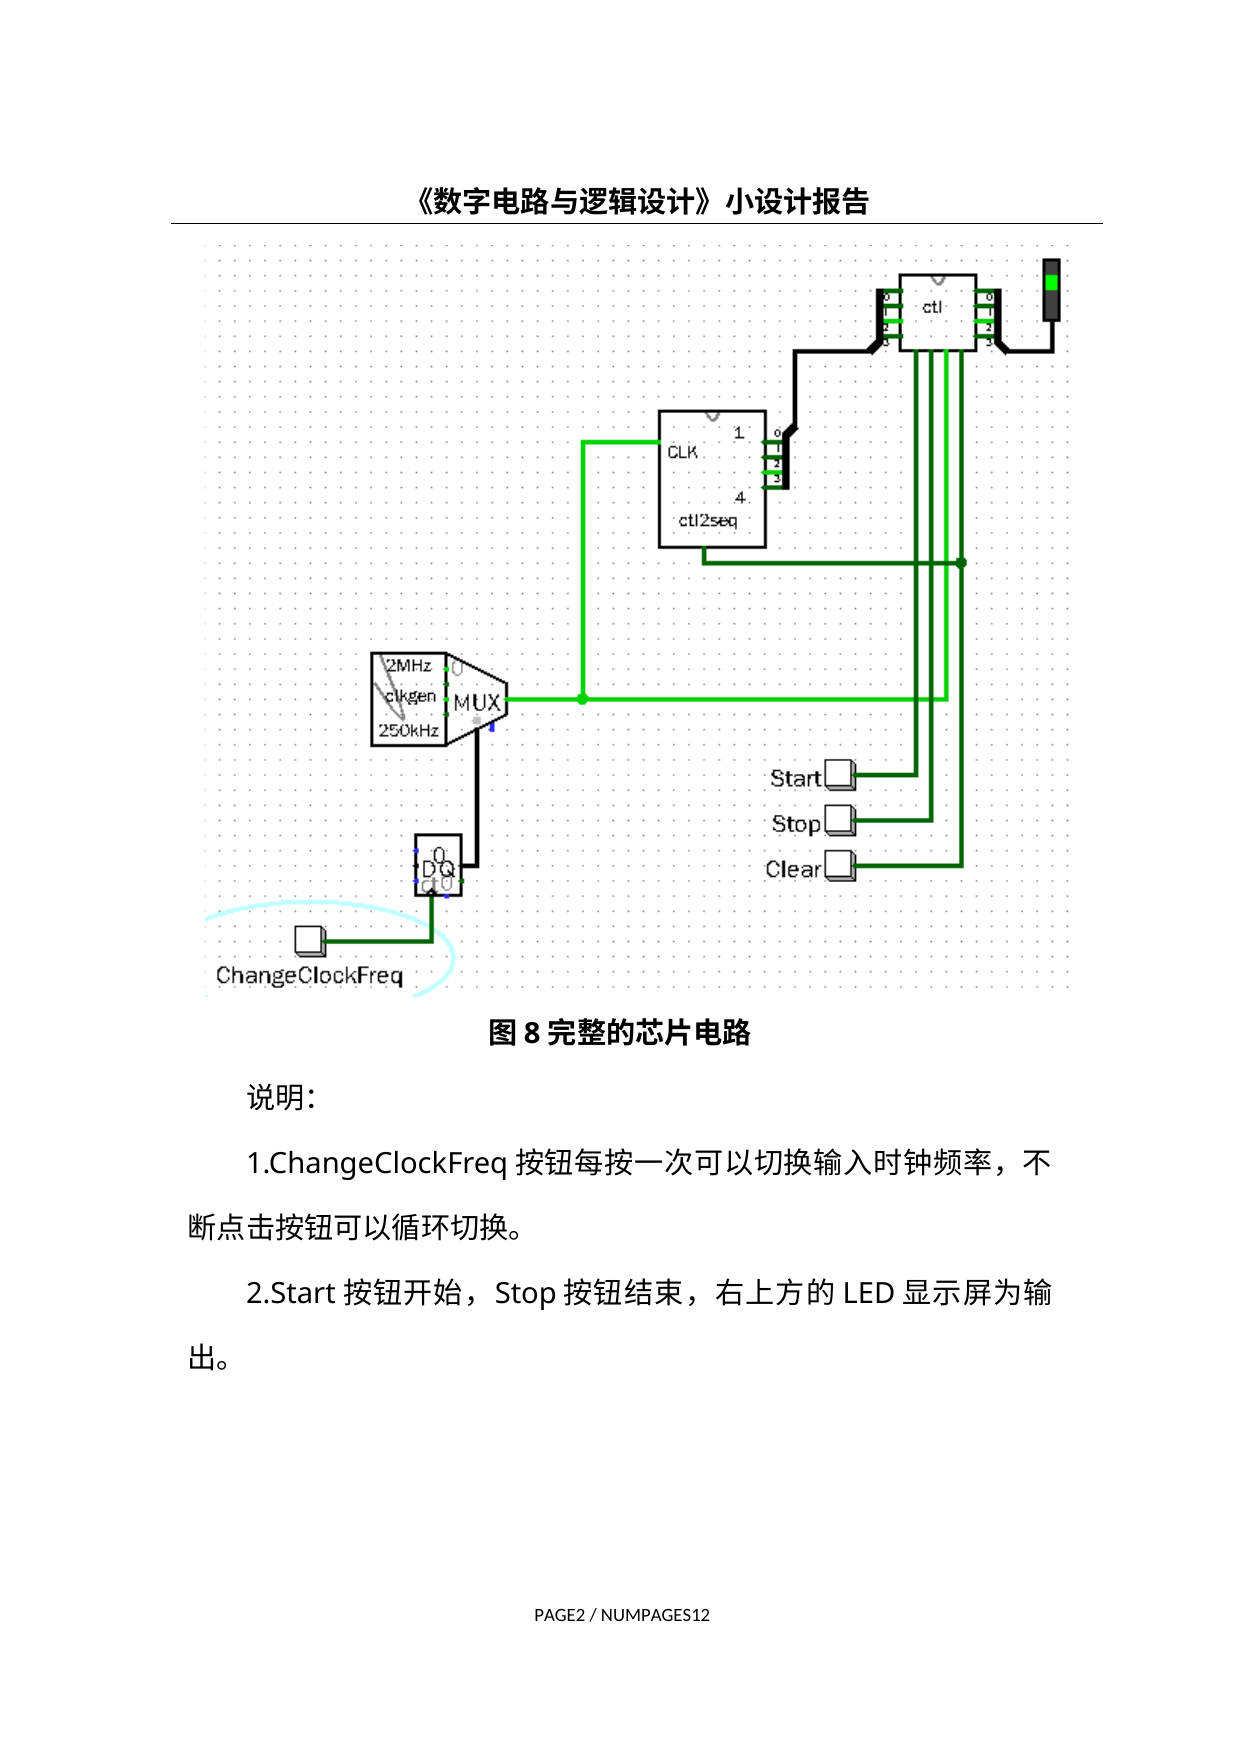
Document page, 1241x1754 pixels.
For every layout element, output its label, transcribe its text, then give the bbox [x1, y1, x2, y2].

text 2.Start按钮开始，Stop按钮结束，右上方的LED显示屏为输出。 [187, 1258, 1053, 1388]
text 说明： [187, 1063, 1053, 1128]
text 1.ChangeClockFreq按钮每按一次可以切换输入时钟频率，不断点击按钮可以循环切换。 [187, 1128, 1053, 1258]
picture [204, 245, 1070, 997]
